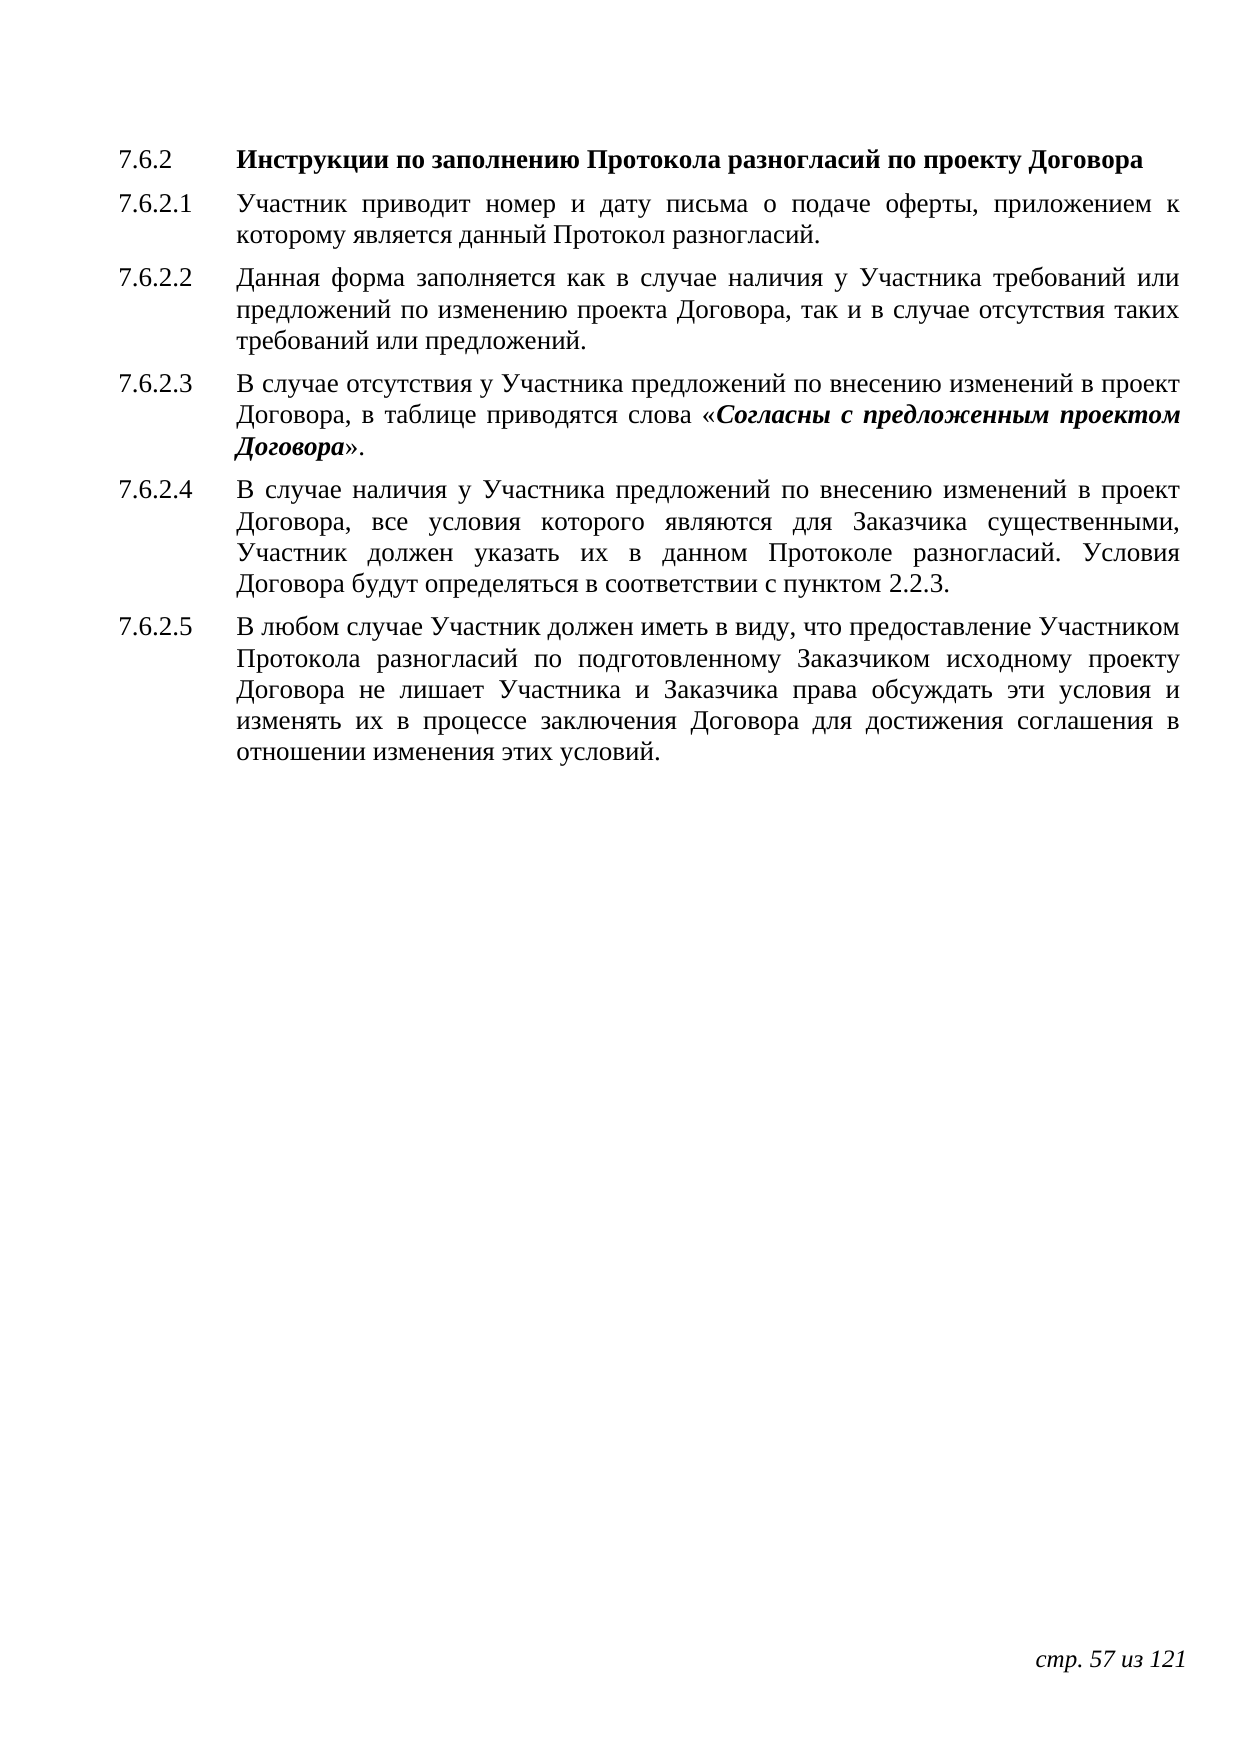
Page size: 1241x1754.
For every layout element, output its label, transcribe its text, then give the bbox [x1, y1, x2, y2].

text Участник приводит номер и дату письма о подаче оферты, приложением к которому является данный Протокол разногласий. [118, 187, 1181, 249]
text В случае наличия у Участника предложений по внесению изменений в проект Договора, все условия которого являются для Заказчика существенными, Участник должен указать их в данном Протоколе разногласий. Условия Договора будут определяться в соответствии с пунктом 2.2.3. [118, 473, 1181, 598]
text Данная форма заполняется как в случае наличия у Участника требований или предложений по изменению проекта Договора, так и в случае отсутствия таких требований или предложений. [118, 262, 1181, 355]
text Инструкции по заполнению Протокола разногласий по проекту Договора [118, 143, 1181, 174]
text В любом случае Участник должен иметь в виду, что предоставление Участником Протокола разногласий по подготовленному Заказчиком исходному проекту Договора не лишает Участника и Заказчика права обсуждать эти условия и изменять их в процессе заключения Договора для достижения соглашения в отношении изменения этих условий. [118, 611, 1181, 766]
text В случае отсутствия у Участника предложений по внесению изменений в проект Договора, в таблице приводятся слова «Согласны с предложенным проектом Договора». [118, 367, 1181, 461]
